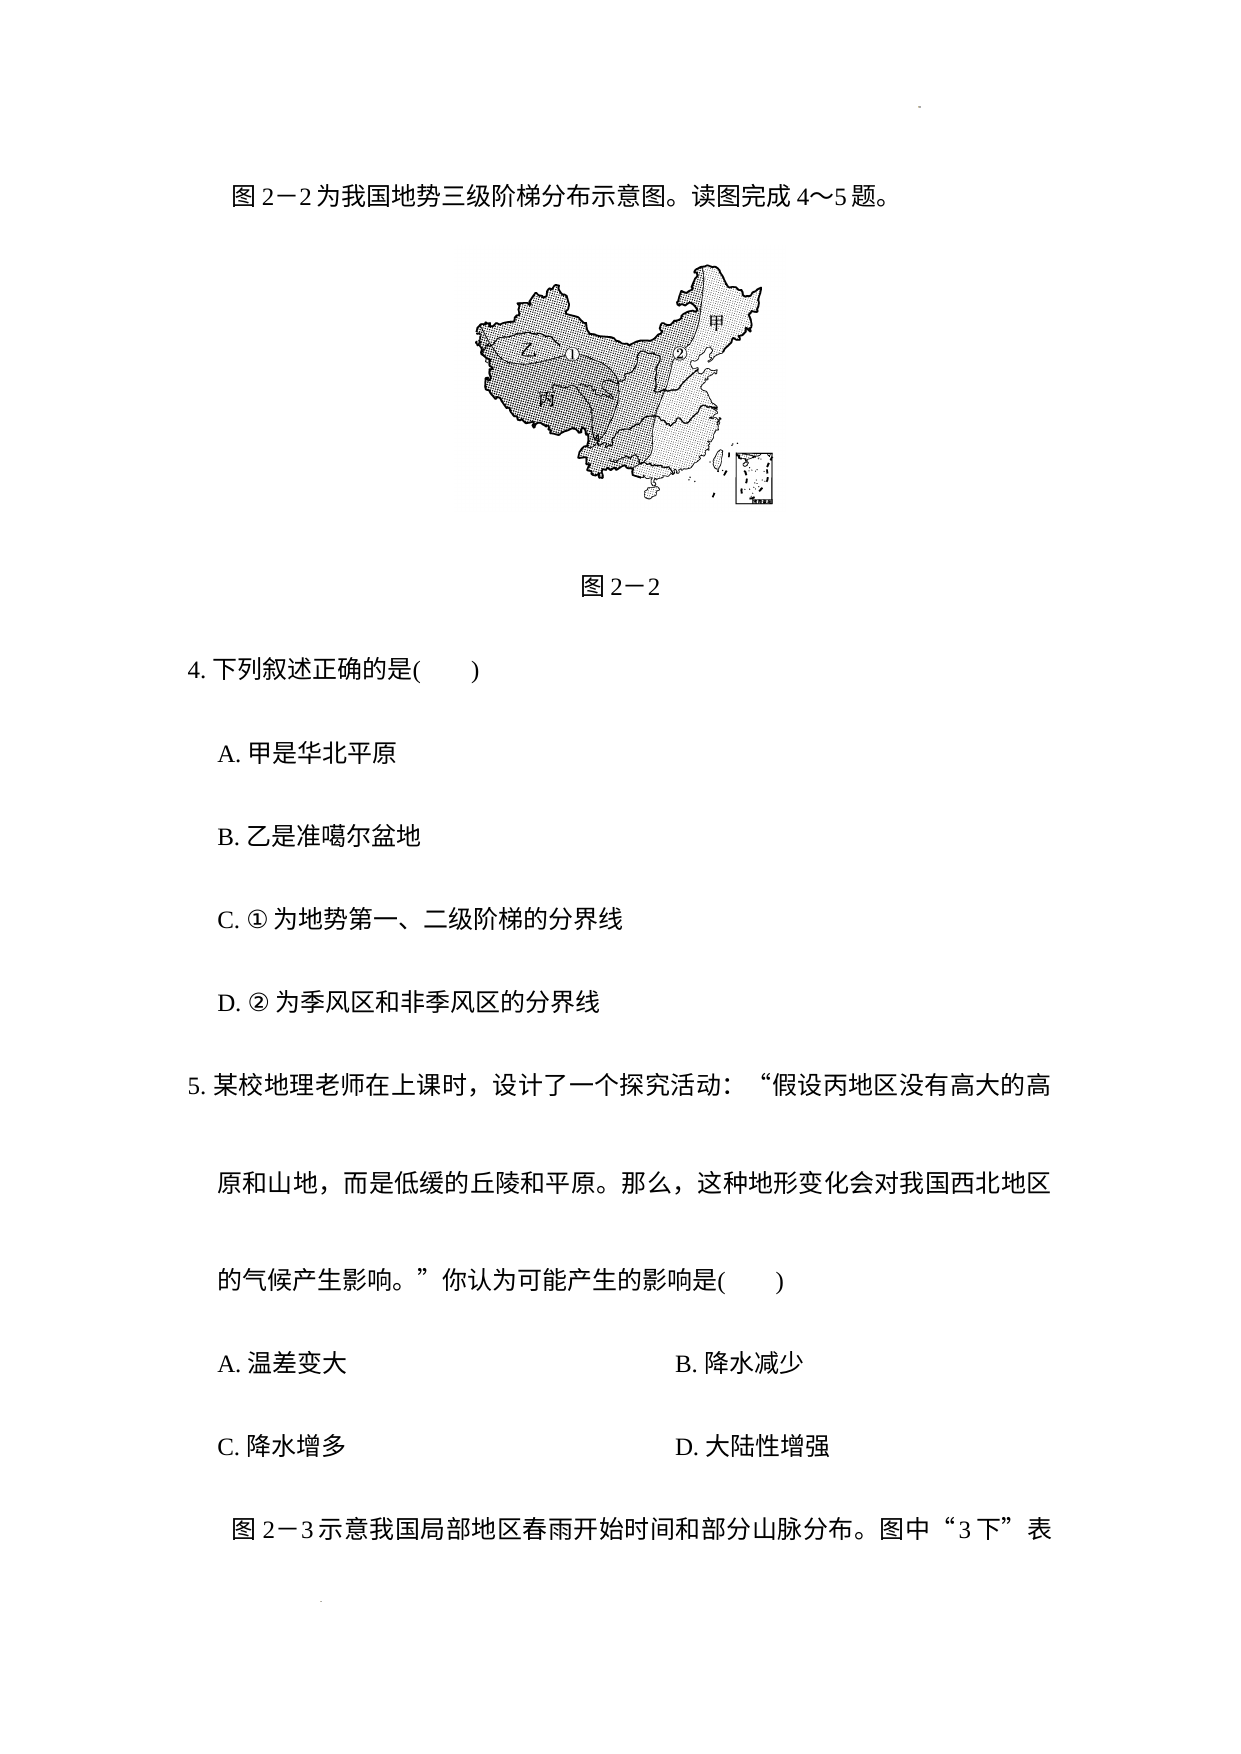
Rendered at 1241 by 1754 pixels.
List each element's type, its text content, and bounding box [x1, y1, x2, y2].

text 图2－2 [187, 552, 1053, 617]
text 5. 某校地理老师在上课时，设计了一个探究活动：“假设丙地区没有高大的高原和山地，而是低缓的丘陵和平原。那么，这种地形变化会对我国西北地区的气候产生影响。”你认为可能产生的影响是( ) [187, 1051, 1053, 1311]
picture [454, 245, 786, 512]
text A. 温差变大 B. 降水减少 [187, 1329, 1053, 1394]
text B. 乙是准噶尔盆地 [187, 802, 1053, 867]
text A. 甲是华北平原 [187, 719, 1053, 784]
text C. ①为地势第一、二级阶梯的分界线 [187, 885, 1053, 950]
text C. 降水增多 D. 大陆性增强 [187, 1412, 1053, 1477]
text 4. 下列叙述正确的是( ) [187, 636, 1053, 701]
text D. ②为季风区和非季风区的分界线 [187, 968, 1053, 1033]
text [187, 1496, 1053, 1561]
text 图2－2为我国地势三级阶梯分布示意图。读图完成4～5题。 [187, 162, 1053, 227]
